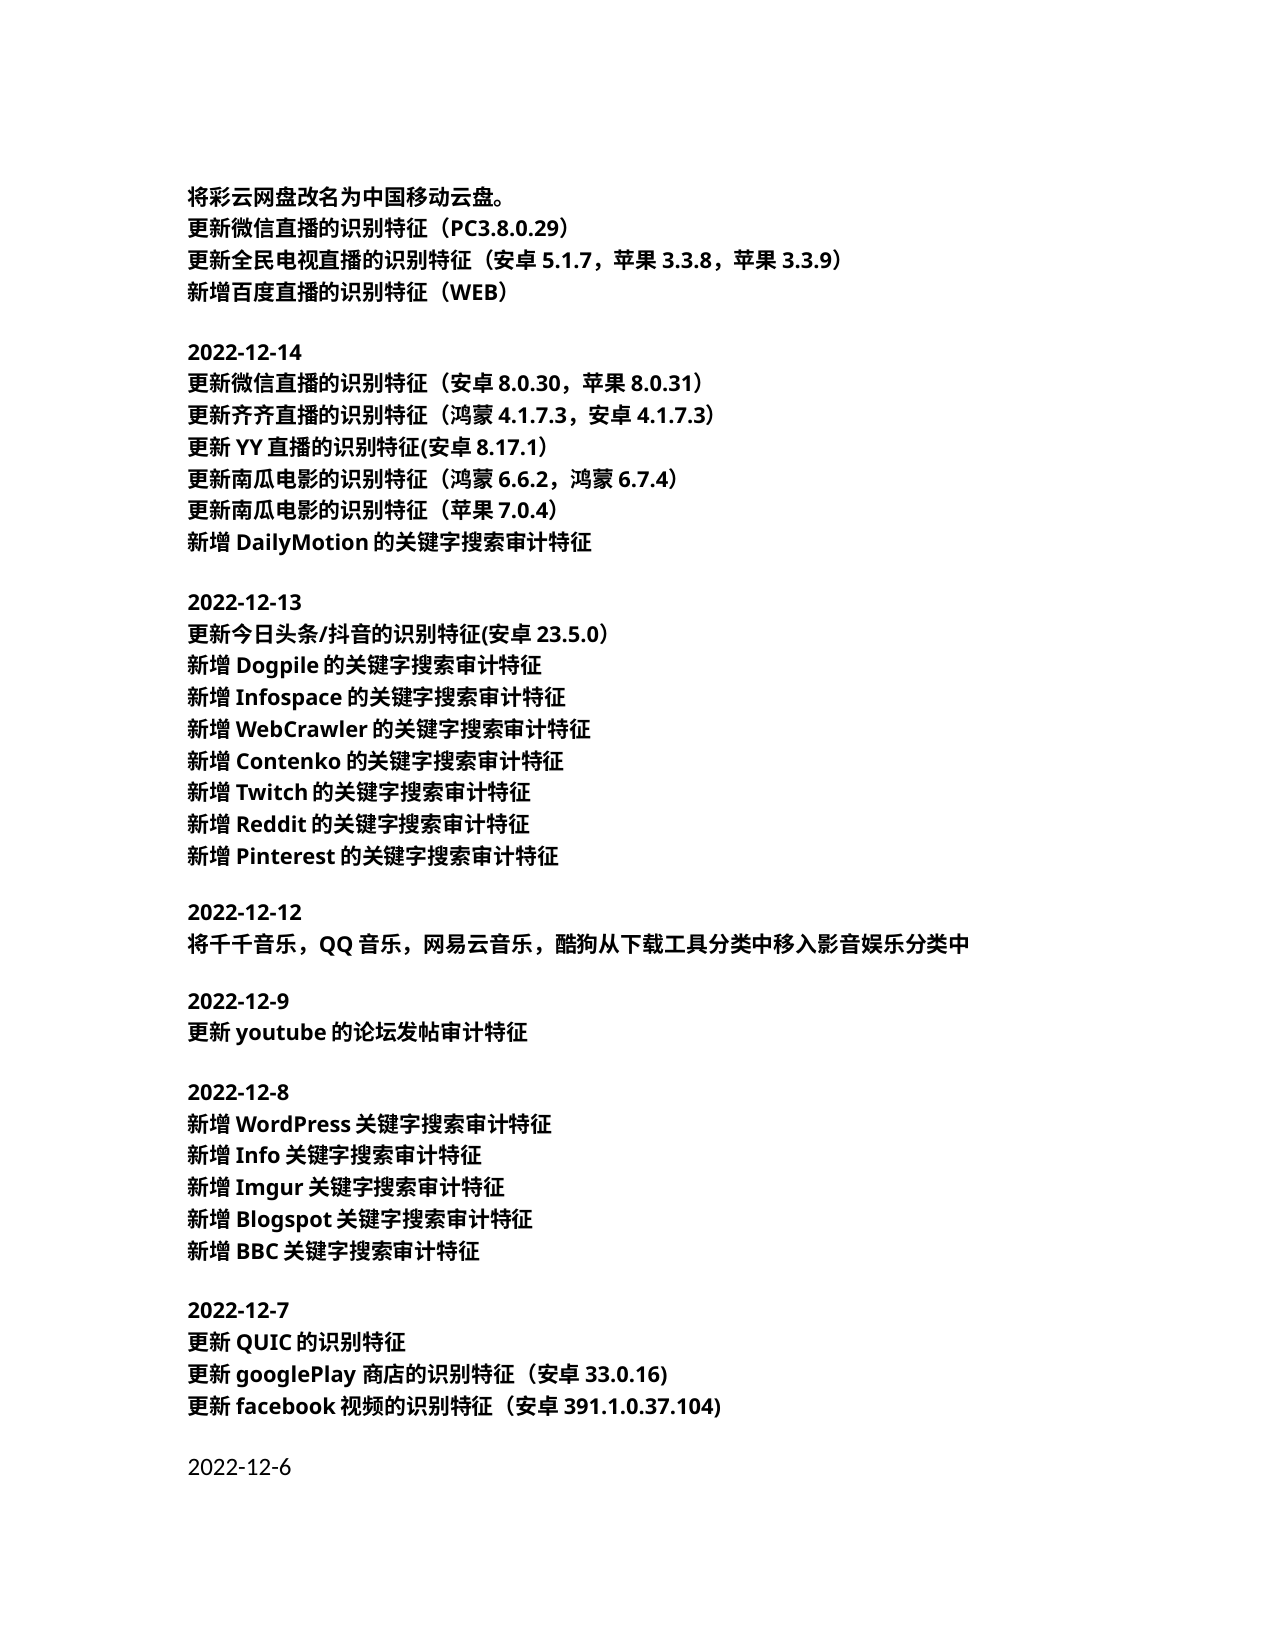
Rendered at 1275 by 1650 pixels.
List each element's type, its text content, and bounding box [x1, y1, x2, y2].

text 将千千音乐，QQ音乐，网易云音乐，酷狗从下载工具分类中移入影音娱乐分类中 [187, 927, 1087, 959]
text 新增DailyMotion的关键字搜索审计特征 [187, 525, 1087, 557]
text 2022-12-13 [187, 587, 1087, 617]
text 新增Pinterest的关键字搜索审计特征 [187, 839, 1087, 871]
text 2022-12-9 [187, 986, 1087, 1015]
text 更新QUIC的识别特征 [187, 1325, 1087, 1357]
text 2022-12-7 [187, 1295, 1087, 1325]
text 更新googlePlay 商店的识别特征（安卓33.0.16) [187, 1357, 1087, 1389]
text 2022-12-8 [187, 1077, 1087, 1107]
text 2022-12-12 [187, 897, 1087, 927]
text 更新YY直播的识别特征(安卓8.17.1） [187, 430, 1087, 462]
text 新增Contenko的关键字搜索审计特征 [187, 744, 1087, 775]
text 新增Imgur关键字搜索审计特征 [187, 1170, 1087, 1202]
text 新增WebCrawler的关键字搜索审计特征 [187, 712, 1087, 744]
text 更新facebook视频的识别特征（安卓391.1.0.37.104) [187, 1389, 1087, 1421]
text 更新微信直播的识别特征（安卓8.0.30，苹果8.0.31） [187, 366, 1087, 398]
text 新增Info关键字搜索审计特征 [187, 1138, 1087, 1170]
text 更新齐齐直播的识别特征（鸿蒙4.1.7.3，安卓4.1.7.3） [187, 398, 1087, 430]
text 新增Twitch的关键字搜索审计特征 [187, 775, 1087, 807]
text 新增百度直播的识别特征（WEB） [187, 275, 1087, 307]
text 新增Dogpile的关键字搜索审计特征 [187, 648, 1087, 680]
text 2022-12-6 [187, 1451, 1087, 1482]
text 新增Blogspot关键字搜索审计特征 [187, 1202, 1087, 1234]
text 新增Infospace的关键字搜索审计特征 [187, 680, 1087, 712]
text 新增WordPress关键字搜索审计特征 [187, 1107, 1087, 1138]
text 新增BBC关键字搜索审计特征 [187, 1234, 1087, 1266]
text 更新微信直播的识别特征（PC3.8.0.29） [187, 211, 1087, 243]
text 2022-12-14 [187, 337, 1087, 366]
text 新增Reddit的关键字搜索审计特征 [187, 807, 1087, 839]
text 更新今日头条/抖音的识别特征(安卓23.5.0） [187, 617, 1087, 648]
text 更新南瓜电影的识别特征（苹果7.0.4） [187, 493, 1087, 525]
text 将彩云网盘改名为中国移动云盘。 [187, 180, 1087, 211]
text 更新南瓜电影的识别特征（鸿蒙6.6.2，鸿蒙6.7.4） [187, 462, 1087, 493]
text 更新youtube的论坛发帖审计特征 [187, 1015, 1087, 1047]
text 更新全民电视直播的识别特征（安卓5.1.7，苹果3.3.8，苹果3.3.9） [187, 243, 1087, 275]
